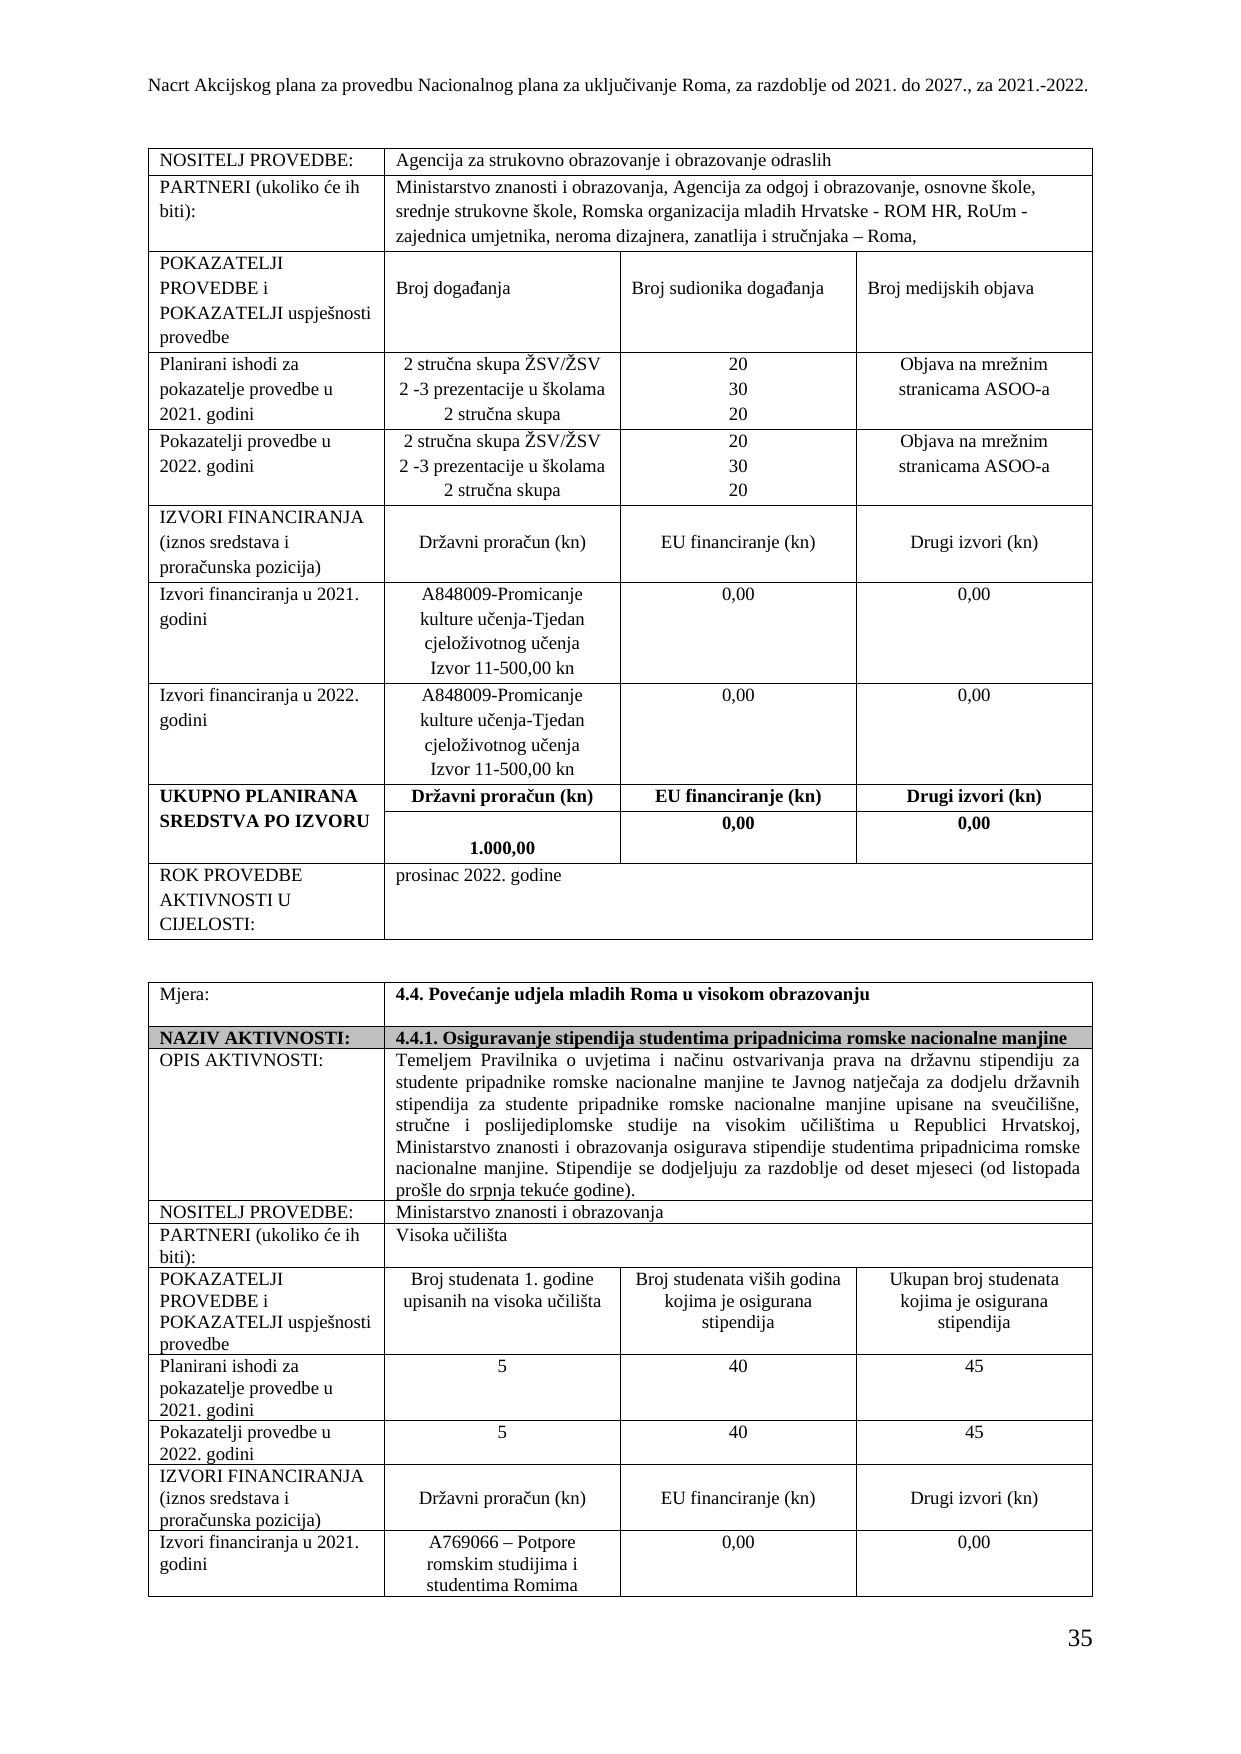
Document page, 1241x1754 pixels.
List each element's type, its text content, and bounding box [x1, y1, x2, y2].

table_cell 5 [385, 1355, 620, 1420]
table_cell IZVORI FINANCIRANJA (iznos sredstava i proračunska pozicija) [149, 1465, 384, 1530]
table_cell Drugi izvori (kn) [857, 506, 1092, 582]
table_cell Pokazatelji provedbe u 2022. godini [149, 430, 384, 505]
table_cell OPIS AKTIVNOSTI: [149, 1049, 384, 1200]
table_cell 40 [621, 1355, 856, 1420]
table_cell 45 [857, 1355, 1092, 1420]
table_cell 0,00 [857, 583, 1092, 683]
table_cell 0,00 [621, 684, 856, 784]
table_cell NAZIV AKTIVNOSTI: [149, 1027, 384, 1048]
table_cell Objava na mrežnim stranicama ASOO-a [857, 353, 1092, 429]
table_cell NOSITELJ PROVEDBE: [149, 149, 384, 174]
table_cell Broj studenata viših godina kojima je osigurana stipendija [621, 1268, 856, 1354]
table_cell EU financiranje (kn) [621, 506, 856, 582]
table_cell Planirani ishodi za pokazatelje provedbe u 2021. godini [149, 353, 384, 429]
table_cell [149, 1531, 384, 1596]
table_cell 0,00 [621, 583, 856, 683]
table_cell PARTNERI (ukoliko će ih biti): [149, 1224, 384, 1267]
table_cell IZVORI FINANCIRANJA (iznos sredstava i proračunska pozicija) [149, 506, 384, 582]
table_cell 0,00 [621, 1531, 856, 1596]
table_cell 45 [857, 1421, 1092, 1464]
table_cell ROK PROVEDBE AKTIVNOSTI U CIJELOSTI: [149, 864, 384, 939]
table_cell 20 30 20 [621, 430, 856, 505]
table_cell Broj medijskih objava [857, 252, 1092, 352]
table_cell Ukupan broj studenata kojima je osigurana stipendija [857, 1268, 1092, 1354]
table_header 4.4. Povećanje udjela mladih Roma u visokom obrazovanju [385, 983, 1092, 1026]
table_cell 4.4.1. Osiguravanje stipendija studentima pripadnicima romske nacionalne manjine [385, 1027, 1092, 1048]
table_cell A848009-Promicanje kulture učenja-Tjedan cjeloživotnog učenja Izvor 11-500,00 kn [385, 583, 620, 683]
table_cell Drugi izvori (kn) [857, 785, 1092, 811]
table_cell 2 stručna skupa ŽSV/ŽSV 2 -3 prezentacije u školama 2 stručna skupa [385, 430, 620, 505]
table_cell Temeljem Pravilnika o uvjetima i načinu ostvarivanja prava na državnu stipendiju za studente pripadnike romske nacionalne manjine te Javnog natječaja za dodjelu državnih stipendija za studente pripadnike romske nacionalne manjine upisane na sveučilišne, stručne i poslijediplomske studije na visokim učilištima u Republici Hrvatskoj, Ministarstvo znanosti i obrazovanja osigurava stipendije studentima pripadnicima romske nacionalne manjine. Stipendije se dodjeljuju za razdoblje od deset mjeseci (od listopada prošle do srpnja tekuće godine). [385, 1049, 1092, 1200]
table_cell Izvori financiranja u 2022. godini [149, 684, 384, 784]
table_cell POKAZATELJI PROVEDBE i POKAZATELJI uspješnosti provedbe [149, 252, 384, 352]
table_cell prosinac 2022. godine [385, 864, 1092, 939]
table_cell 0,00 [857, 812, 1092, 863]
table_cell Planirani ishodi za pokazatelje provedbe u 2021. godini [149, 1355, 384, 1420]
table_cell Državni proračun (kn) [385, 1465, 620, 1530]
table_cell Državni proračun (kn) [385, 785, 620, 811]
table_cell Drugi izvori (kn) [857, 1465, 1092, 1530]
table_cell Izvori financiranja u 2021. godini [149, 583, 384, 683]
table_cell NOSITELJ PROVEDBE: [149, 1201, 384, 1223]
table_cell Agencija za strukovno obrazovanje i obrazovanje odraslih [385, 149, 1092, 174]
table_cell Objava na mrežnim stranicama ASOO-a [857, 430, 1092, 505]
table_header Mjera: [149, 983, 384, 1026]
table_cell EU financiranje (kn) [621, 785, 856, 811]
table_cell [385, 1531, 620, 1596]
table_cell 40 [621, 1421, 856, 1464]
table_cell 5 [385, 1421, 620, 1464]
table_cell Visoka učilišta [385, 1224, 1092, 1267]
table_cell 2 stručna skupa ŽSV/ŽSV 2 -3 prezentacije u školama 2 stručna skupa [385, 353, 620, 429]
table_cell Državni proračun (kn) [385, 506, 620, 582]
table_cell EU financiranje (kn) [621, 1465, 856, 1530]
table_cell 20 30 20 [621, 353, 856, 429]
table_cell Pokazatelji provedbe u 2022. godini [149, 1421, 384, 1464]
table_cell A848009-Promicanje kulture učenja-Tjedan cjeloživotnog učenja Izvor 11-500,00 kn [385, 684, 620, 784]
table_cell 0,00 [857, 1531, 1092, 1596]
table_cell 0,00 [857, 684, 1092, 784]
table_cell PARTNERI (ukoliko će ih biti): [149, 176, 384, 251]
table_cell 0,00 [621, 812, 856, 863]
table_cell Ministarstvo znanosti i obrazovanja [385, 1201, 1092, 1223]
table_cell Ministarstvo znanosti i obrazovanja, Agencija za odgoj i obrazovanje, osnovne škole, srednje strukovne škole, Romska organizacija mladih Hrvatske - ROM HR, RoUm - zajednica umjetnika, neroma dizajnera, zanatlija i stručnjaka – Roma, [385, 176, 1092, 251]
table_cell Broj sudionika događanja [621, 252, 856, 352]
table_cell 1.000,00 [385, 812, 620, 863]
table_cell Broj studenata 1. godine upisanih na visoka učilišta [385, 1268, 620, 1354]
table_cell POKAZATELJI PROVEDBE i POKAZATELJI uspješnosti provedbe [149, 1268, 384, 1354]
table_cell UKUPNO PLANIRANA SREDSTVA PO IZVORU [149, 785, 384, 863]
table_cell Broj događanja [385, 252, 620, 352]
